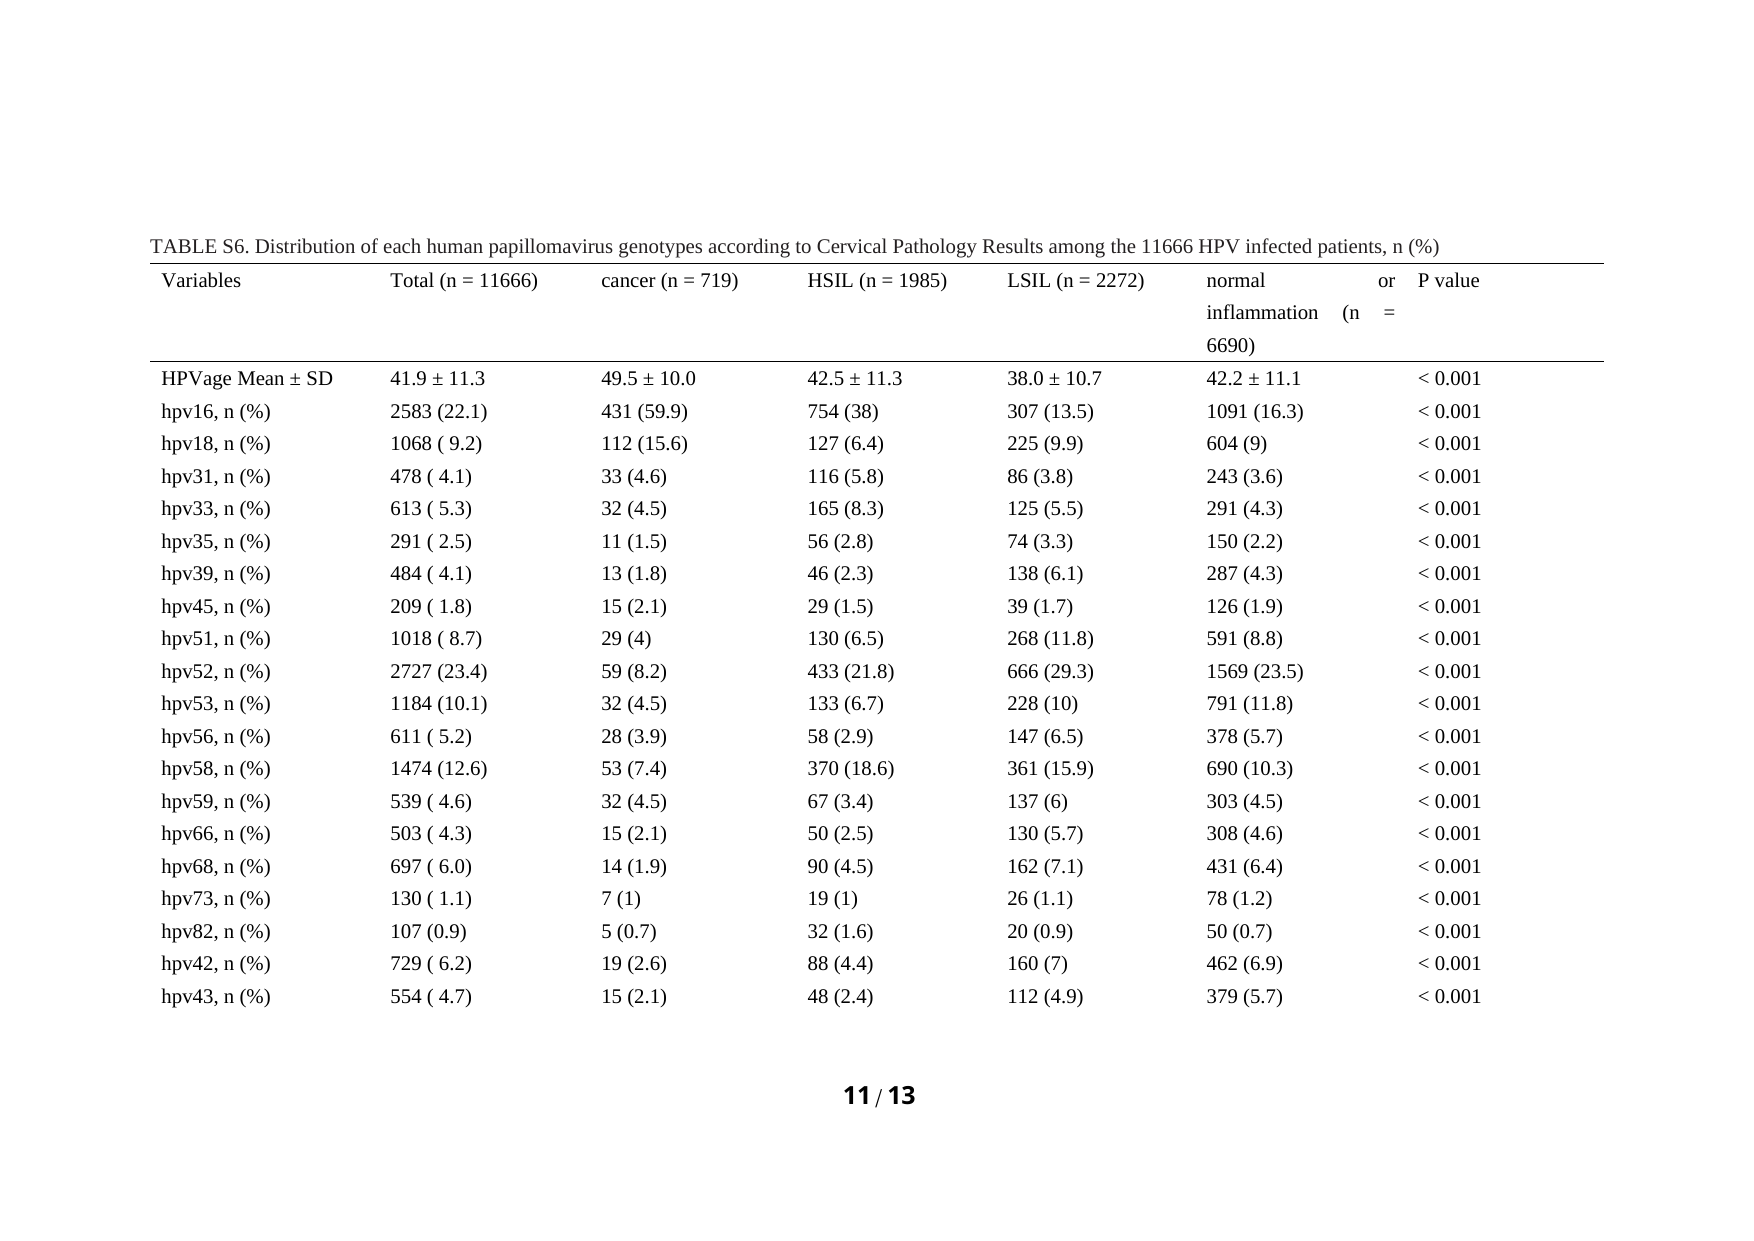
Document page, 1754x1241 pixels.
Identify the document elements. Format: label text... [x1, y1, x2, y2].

table_cell hpv52, n (%) [150, 655, 379, 687]
table_cell 591 (8.8) [1195, 622, 1406, 655]
table_cell < 0.001 [1406, 915, 1604, 947]
table_cell 29 (4) [590, 622, 796, 655]
table_cell 1068 ( 9.2) [379, 427, 590, 460]
table_cell 690 (10.3) [1195, 752, 1406, 785]
table_cell 611 ( 5.2) [379, 720, 590, 752]
table_cell 46 (2.3) [796, 557, 996, 590]
table_cell 86 (3.8) [996, 460, 1195, 492]
table_cell 431 (59.9) [590, 395, 796, 427]
table_cell 433 (21.8) [796, 655, 996, 687]
table_cell hpv18, n (%) [150, 427, 379, 460]
table_cell 370 (18.6) [796, 752, 996, 785]
table_cell 791 (11.8) [1195, 687, 1406, 720]
table_cell hpv33, n (%) [150, 492, 379, 525]
table_cell hpv58, n (%) [150, 752, 379, 785]
table_cell 209 ( 1.8) [379, 590, 590, 622]
table_cell < 0.001 [1406, 947, 1604, 980]
table_cell hpv43, n (%) [150, 980, 379, 1012]
table_cell 361 (15.9) [996, 752, 1195, 785]
table_cell < 0.001 [1406, 622, 1604, 655]
table_cell 243 (3.6) [1195, 460, 1406, 492]
table_cell 15 (2.1) [590, 980, 796, 1012]
table_cell < 0.001 [1406, 525, 1604, 557]
table_cell 29 (1.5) [796, 590, 996, 622]
table_cell < 0.001 [1406, 850, 1604, 882]
table_cell 49.5 ± 10.0 [590, 362, 796, 395]
table_cell 50 (2.5) [796, 817, 996, 850]
table_header LSIL (n = 2272) [996, 264, 1195, 361]
table_cell < 0.001 [1406, 557, 1604, 590]
table_cell < 0.001 [1406, 980, 1604, 1012]
table_cell 287 (4.3) [1195, 557, 1406, 590]
table_header Variables [150, 264, 379, 361]
table_cell 32 (4.5) [590, 785, 796, 817]
table_cell < 0.001 [1406, 492, 1604, 525]
table_cell 48 (2.4) [796, 980, 996, 1012]
table_cell hpv73, n (%) [150, 882, 379, 915]
table_cell 41.9 ± 11.3 [379, 362, 590, 395]
table_cell 130 (5.7) [996, 817, 1195, 850]
table_cell 1184 (10.1) [379, 687, 590, 720]
table_cell 19 (1) [796, 882, 996, 915]
table_cell hpv45, n (%) [150, 590, 379, 622]
table_header P value [1406, 264, 1604, 361]
table_header normal or inflammation (n = 6690) [1195, 264, 1406, 361]
table_cell < 0.001 [1406, 785, 1604, 817]
table_cell hpv16, n (%) [150, 395, 379, 427]
table_cell 1091 (16.3) [1195, 395, 1406, 427]
table_cell 15 (2.1) [590, 817, 796, 850]
table_cell 42.5 ± 11.3 [796, 362, 996, 395]
table_cell 112 (4.9) [996, 980, 1195, 1012]
table_cell 74 (3.3) [996, 525, 1195, 557]
table_cell hpv42, n (%) [150, 947, 379, 980]
table_cell 39 (1.7) [996, 590, 1195, 622]
table_cell hpv68, n (%) [150, 850, 379, 882]
table_cell 291 (4.3) [1195, 492, 1406, 525]
table_cell hpv66, n (%) [150, 817, 379, 850]
table_cell 1569 (23.5) [1195, 655, 1406, 687]
text TABLE S6. Distribution of each human papillomavirus genotypes according to Cervical Pathology Results among the 11666 HPV infected patients, n (%) [150, 230, 1604, 263]
table_cell 42.2 ± 11.1 [1195, 362, 1406, 395]
table_cell hpv53, n (%) [150, 687, 379, 720]
table_cell hpv35, n (%) [150, 525, 379, 557]
table_cell 15 (2.1) [590, 590, 796, 622]
table_cell 162 (7.1) [996, 850, 1195, 882]
table_cell 307 (13.5) [996, 395, 1195, 427]
table_cell 7 (1) [590, 882, 796, 915]
table_cell 503 ( 4.3) [379, 817, 590, 850]
table_cell 613 ( 5.3) [379, 492, 590, 525]
table_cell 5 (0.7) [590, 915, 796, 947]
table_cell < 0.001 [1406, 720, 1604, 752]
table_cell 225 (9.9) [996, 427, 1195, 460]
table_cell 107 (0.9) [379, 915, 590, 947]
table_cell < 0.001 [1406, 395, 1604, 427]
table_cell 729 ( 6.2) [379, 947, 590, 980]
table_cell 462 (6.9) [1195, 947, 1406, 980]
table_cell 116 (5.8) [796, 460, 996, 492]
table_cell 150 (2.2) [1195, 525, 1406, 557]
table_cell 697 ( 6.0) [379, 850, 590, 882]
table_cell 28 (3.9) [590, 720, 796, 752]
table_cell hpv39, n (%) [150, 557, 379, 590]
table_cell 160 (7) [996, 947, 1195, 980]
table_cell 33 (4.6) [590, 460, 796, 492]
table_cell 484 ( 4.1) [379, 557, 590, 590]
table_cell 19 (2.6) [590, 947, 796, 980]
table_cell 604 (9) [1195, 427, 1406, 460]
table_cell 58 (2.9) [796, 720, 996, 752]
table_cell 32 (1.6) [796, 915, 996, 947]
table_cell 20 (0.9) [996, 915, 1195, 947]
table_cell 88 (4.4) [796, 947, 996, 980]
table_cell 308 (4.6) [1195, 817, 1406, 850]
table_cell 78 (1.2) [1195, 882, 1406, 915]
table_cell 59 (8.2) [590, 655, 796, 687]
table_cell 303 (4.5) [1195, 785, 1406, 817]
table_header HSIL (n = 1985) [796, 264, 996, 361]
table_cell 431 (6.4) [1195, 850, 1406, 882]
table_cell 291 ( 2.5) [379, 525, 590, 557]
table_cell 125 (5.5) [996, 492, 1195, 525]
table_cell 379 (5.7) [1195, 980, 1406, 1012]
table_cell 67 (3.4) [796, 785, 996, 817]
table_cell 14 (1.9) [590, 850, 796, 882]
table_cell 539 ( 4.6) [379, 785, 590, 817]
table_cell 112 (15.6) [590, 427, 796, 460]
table_cell < 0.001 [1406, 362, 1604, 395]
table_cell 137 (6) [996, 785, 1195, 817]
table_cell hpv82, n (%) [150, 915, 379, 947]
table_cell 554 ( 4.7) [379, 980, 590, 1012]
table_cell 130 (6.5) [796, 622, 996, 655]
table_cell 56 (2.8) [796, 525, 996, 557]
table_header Total (n = 11666) [379, 264, 590, 361]
table_cell 26 (1.1) [996, 882, 1195, 915]
table_cell hpv31, n (%) [150, 460, 379, 492]
table_cell 666 (29.3) [996, 655, 1195, 687]
table_cell 228 (10) [996, 687, 1195, 720]
table_cell hpv59, n (%) [150, 785, 379, 817]
table_header cancer (n = 719) [590, 264, 796, 361]
table_cell 50 (0.7) [1195, 915, 1406, 947]
table_cell < 0.001 [1406, 882, 1604, 915]
table_cell 378 (5.7) [1195, 720, 1406, 752]
table_cell 130 ( 1.1) [379, 882, 590, 915]
table_cell < 0.001 [1406, 655, 1604, 687]
table_cell 2727 (23.4) [379, 655, 590, 687]
table_cell < 0.001 [1406, 590, 1604, 622]
table_cell hpv51, n (%) [150, 622, 379, 655]
table_cell HPVage Mean ± SD [150, 362, 379, 395]
table_cell 11 (1.5) [590, 525, 796, 557]
table_cell 138 (6.1) [996, 557, 1195, 590]
table_cell 127 (6.4) [796, 427, 996, 460]
table_cell 32 (4.5) [590, 687, 796, 720]
table_cell 165 (8.3) [796, 492, 996, 525]
table_cell < 0.001 [1406, 687, 1604, 720]
table_cell < 0.001 [1406, 752, 1604, 785]
table_cell 126 (1.9) [1195, 590, 1406, 622]
table_cell < 0.001 [1406, 817, 1604, 850]
table_cell < 0.001 [1406, 427, 1604, 460]
table_cell 133 (6.7) [796, 687, 996, 720]
table_cell 268 (11.8) [996, 622, 1195, 655]
table_cell 1474 (12.6) [379, 752, 590, 785]
table_cell 2583 (22.1) [379, 395, 590, 427]
table_cell 478 ( 4.1) [379, 460, 590, 492]
table_cell 754 (38) [796, 395, 996, 427]
table_cell 38.0 ± 10.7 [996, 362, 1195, 395]
table_cell 1018 ( 8.7) [379, 622, 590, 655]
table_cell 32 (4.5) [590, 492, 796, 525]
table_cell hpv56, n (%) [150, 720, 379, 752]
table_cell 53 (7.4) [590, 752, 796, 785]
table_cell 90 (4.5) [796, 850, 996, 882]
table_cell 13 (1.8) [590, 557, 796, 590]
table_cell < 0.001 [1406, 460, 1604, 492]
table_cell 147 (6.5) [996, 720, 1195, 752]
